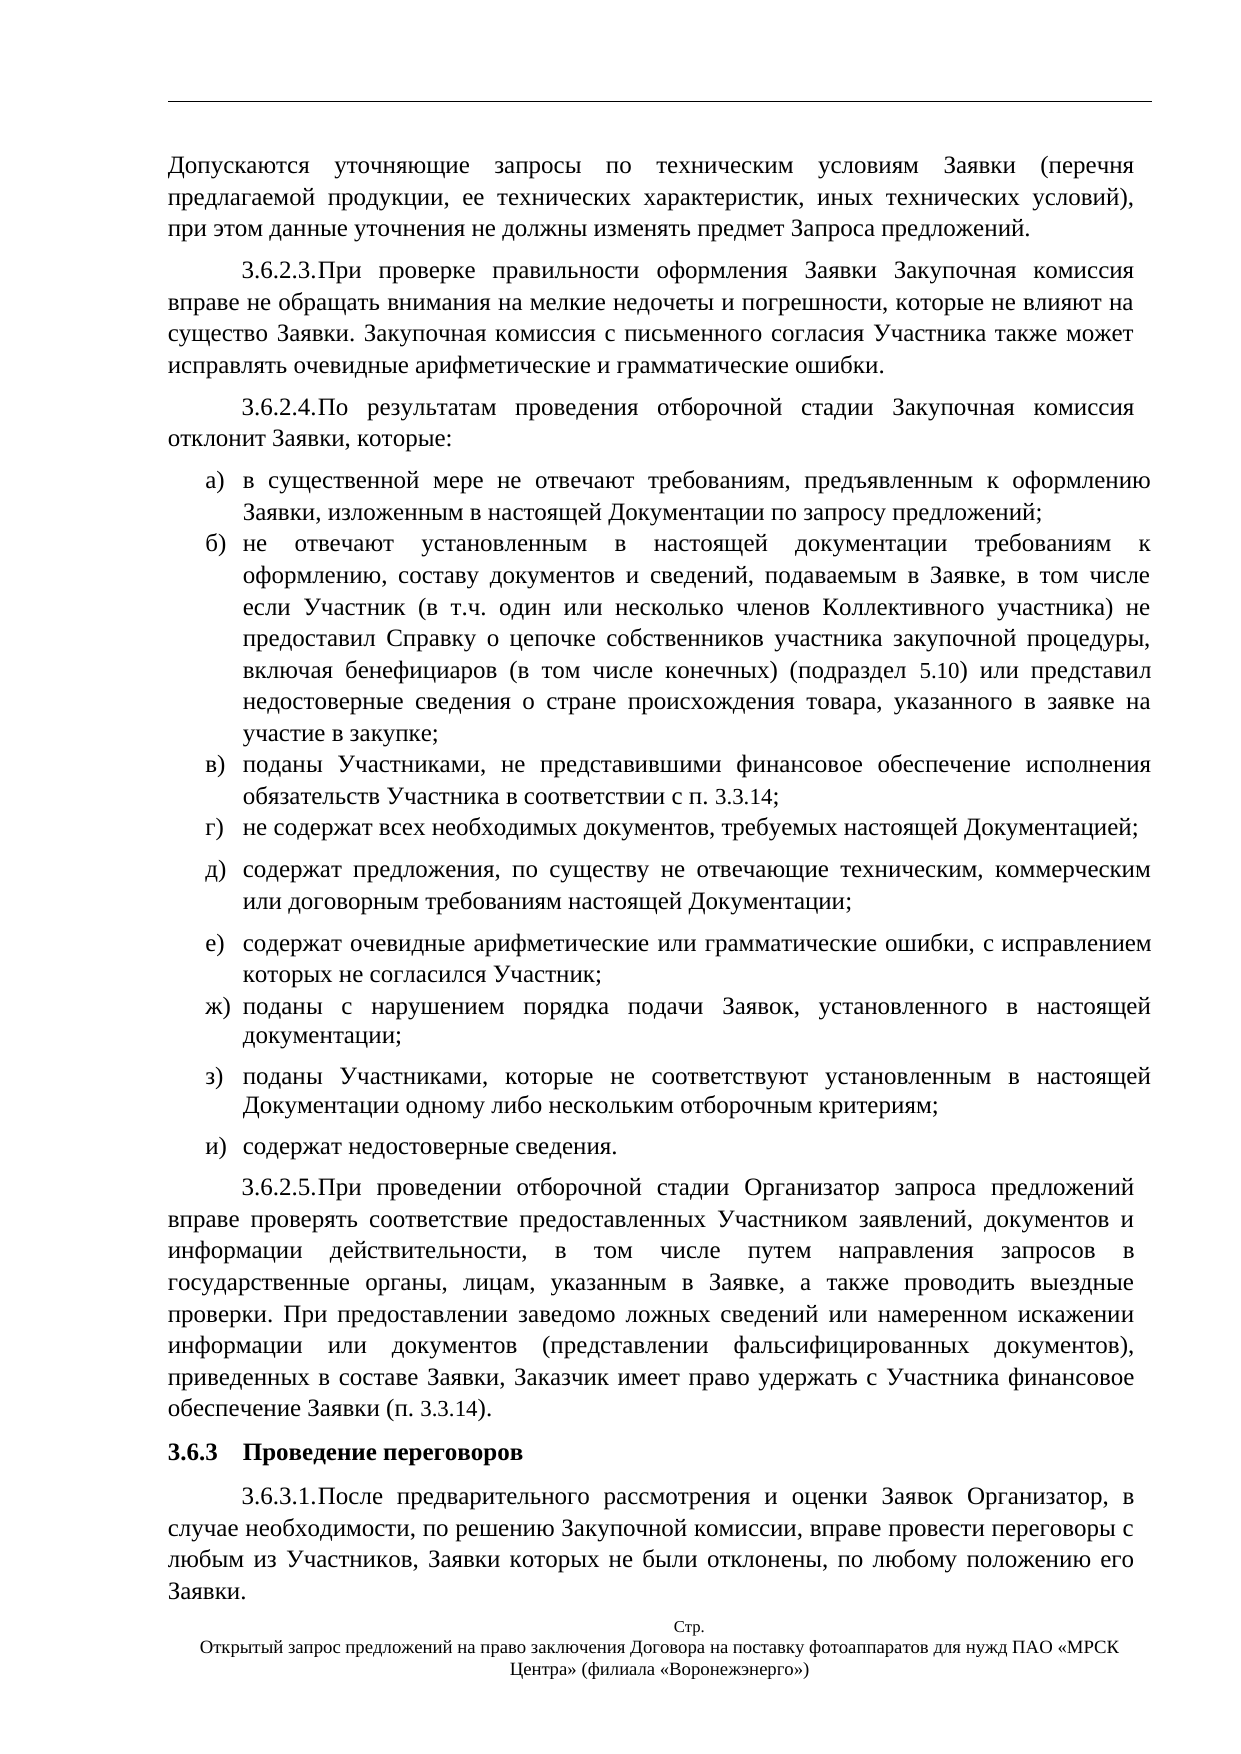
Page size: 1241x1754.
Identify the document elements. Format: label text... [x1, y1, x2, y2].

list в существенной мере не отвечают требованиям, предъявленным к оформлению Заявки, изложенным в настоящей Документации по запросу предложений; [205, 465, 1152, 526]
list После предварительного рассмотрения и оценки Заявок Организатор, в случае необходимости, по решению Закупочной комиссии, вправе провести переговоры с любым из Участников, Заявки которых не были отклонены, по любому положению его Заявки. [168, 1481, 1135, 1605]
subtitle Проведение переговоров [168, 1437, 1152, 1466]
list содержат недостоверные сведения. [205, 1131, 1152, 1160]
list не содержат всех необходимых документов, требуемых настоящей Документацией; [205, 812, 1152, 841]
list По результатам проведения отборочной стадии Закупочная комиссия отклонит Заявки, которые: [168, 392, 1135, 452]
list При проведении отборочной стадии Организатор запроса предложений вправе проверять соответствие предоставленных Участником заявлений, документов и информации действительности, в том числе путем направления запросов в государственные органы, лицам, указанным в Заявке, а также проводить выездные проверки. При предоставлении заведомо ложных сведений или намеренном искажении информации или документов (представлении фальсифицированных документов), приведенных в составе Заявки, Заказчик имеет право удержать с Участника финансовое обеспечение Заявки (п. 3.3.14). [168, 1172, 1135, 1422]
list содержат предложения, по существу не отвечающие техническим, коммерческим или договорным требованиям настоящей Документации; [205, 854, 1152, 915]
list поданы с нарушением порядка подачи Заявок, установленного в настоящей документации; [205, 991, 1152, 1049]
list поданы Участниками, не представившими финансовое обеспечение исполнения обязательств Участника в соответствии с п. 3.3.14; [205, 749, 1152, 810]
list не отвечают установленным в настоящей документации требованиям к оформлению, составу документов и сведений, подаваемым в Заявке, в том числе если Участник (в т.ч. один или несколько членов Коллективного участника) не предоставил Справку о цепочке собственников участника закупочной процедуры, включая бенефициаров (в том числе конечных) (подраздел 5.10) или представил недостоверные сведения о стране происхождения товара, указанного в заявке на участие в закупке; [205, 528, 1152, 747]
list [168, 150, 1135, 242]
list содержат очевидные арифметические или грамматические ошибки, с исправлением которых не согласился Участник; [205, 928, 1152, 988]
list При проверке правильности оформления Заявки Закупочная комиссия вправе не обращать внимания на мелкие недочеты и погрешности, которые не влияют на существо Заявки. Закупочная комиссия с письменного согласия Участника также может исправлять очевидные арифметические и грамматические ошибки. [168, 255, 1135, 378]
list поданы Участниками, которые не соответствуют установленным в настоящей Документации одному либо нескольким отборочным критериям; [205, 1061, 1152, 1119]
